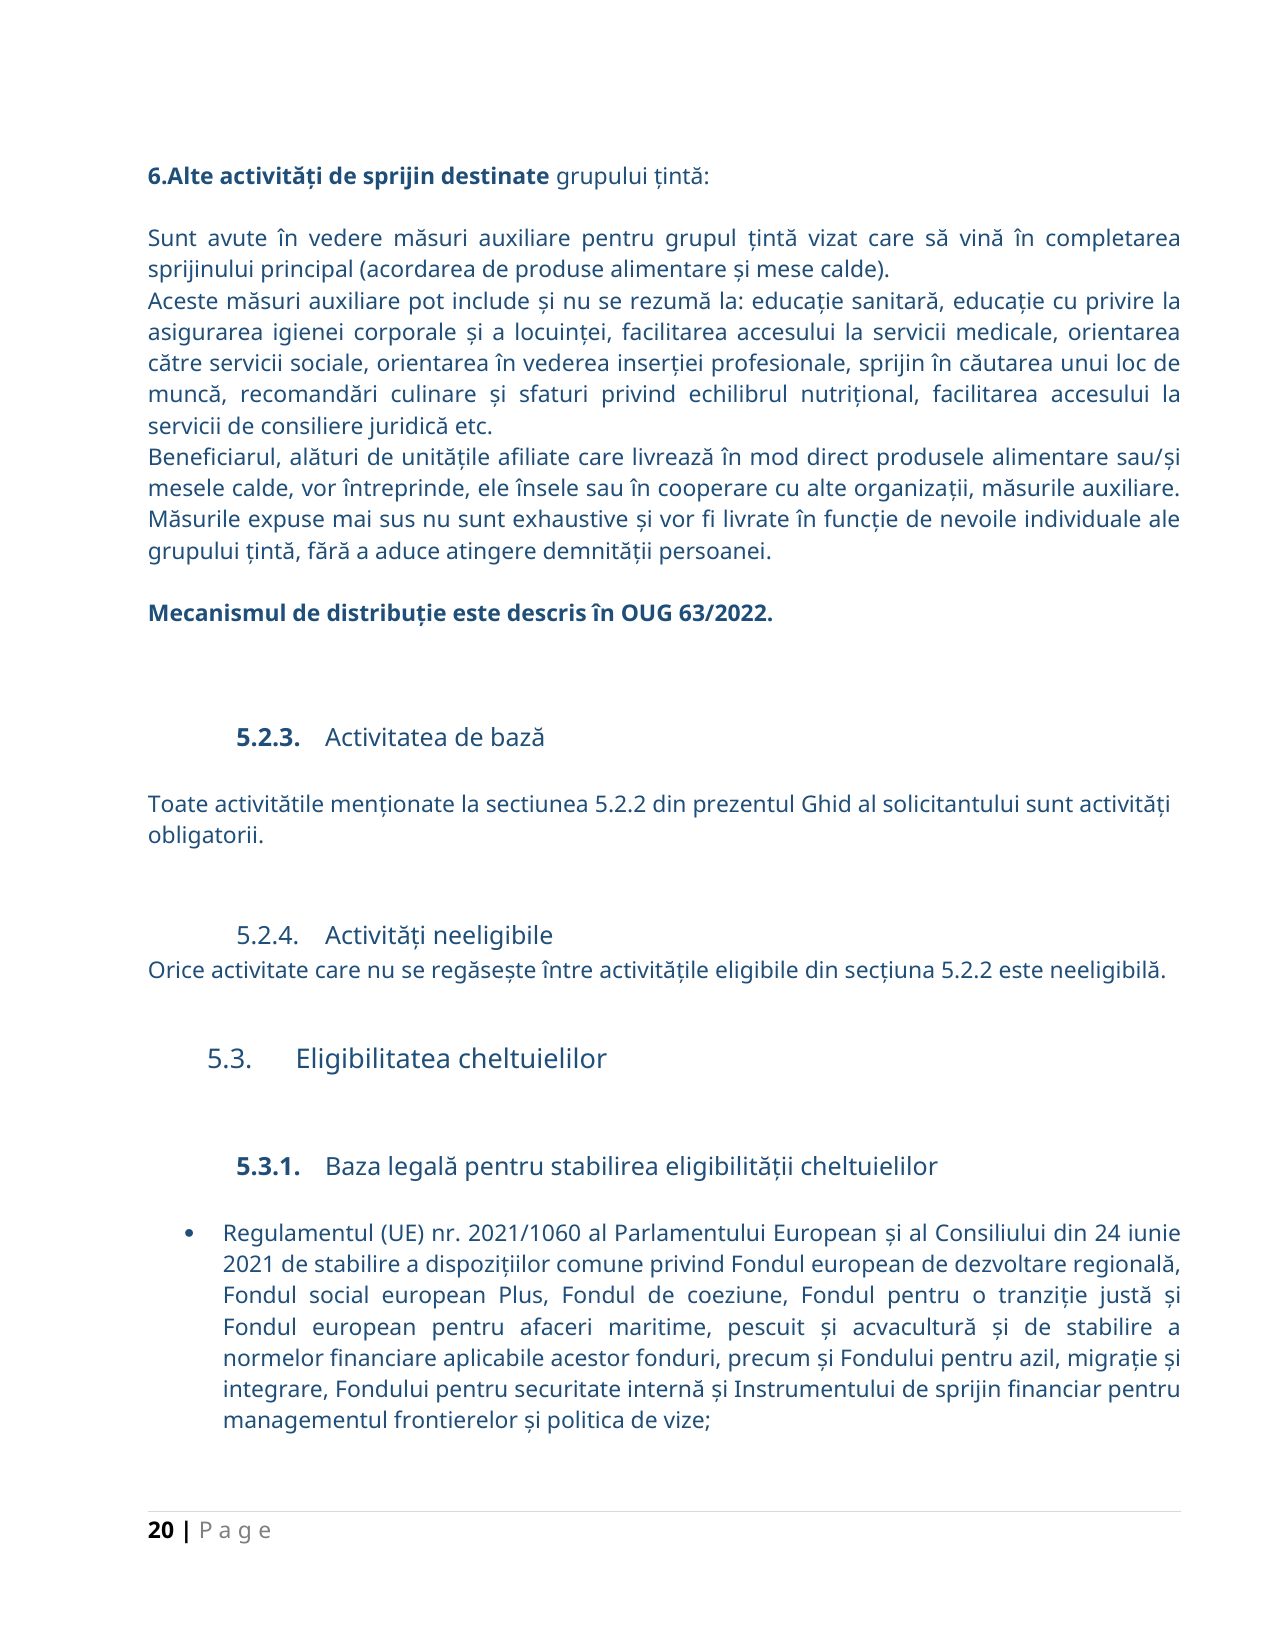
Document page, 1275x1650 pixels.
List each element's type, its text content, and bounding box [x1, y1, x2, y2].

subtitle Baza legală pentru stabilirea eligibilităţii cheltuielilor [236, 1149, 1181, 1183]
text Mecanismul de distribuție este descris în OUG 63/2022. [148, 597, 1181, 628]
subtitle Activităţi neeligibile [236, 917, 1181, 951]
text 6.Alte activități de sprijin destinate grupului țintă: [148, 160, 1181, 191]
list Regulamentul (UE) nr. 2021/1060 al Parlamentului European și al Consiliului din 24 iunie 2021 de stabilire a dispozițiilor comune privind Fondul european de dezvoltare regională, Fondul social european Plus, Fondul de coeziune, Fondul pentru o tranziție justă și Fondul european pentru afaceri maritime, pescuit și acvacultură și de stabilire a normelor financiare aplicabile acestor fonduri, precum și Fondului pentru azil, migrație și integrare, Fondului pentru securitate internă și Instrumentului de sprijin financiar pentru managementul frontierelor și politica de vize; [185, 1217, 1181, 1436]
text Sunt avute în vedere măsuri auxiliare pentru grupul țintă vizat care să vină în completarea sprijinului principal (acordarea de produse alimentare și mese calde). [148, 222, 1181, 285]
text Beneficiarul, alături de unitățile afiliate care livrează în mod direct produsele alimentare sau/și mesele calde, vor întreprinde, ele însele sau în cooperare cu alte organizații, măsurile auxiliare. Măsurile expuse mai sus nu sunt exhaustive și vor fi livrate în funcție de nevoile individuale ale grupului țintă, fără a aduce atingere demnității persoanei. [148, 441, 1181, 566]
subtitle Activitatea de bază [236, 720, 1181, 754]
subtitle Eligibilitatea cheltuielilor [207, 1040, 1181, 1077]
text Aceste măsuri auxiliare pot include și nu se rezumă la: educație sanitară, educație cu privire la asigurarea igienei corporale și a locuinței, facilitarea accesului la servicii medicale, orientarea către servicii sociale, orientarea în vederea inserției profesionale, sprijin în căutarea unui loc de muncă, recomandări culinare și sfaturi privind echilibrul nutrițional, facilitarea accesului la servicii de consiliere juridică etc. [148, 285, 1181, 441]
text Toate activitătile menționate la sectiunea 5.2.2 din prezentul Ghid al solicitantului sunt activități obligatorii. [148, 788, 1181, 851]
text Orice activitate care nu se regăsește între activitățile eligibile din secțiuna 5.2.2 este neeligibilă. [148, 954, 1181, 985]
